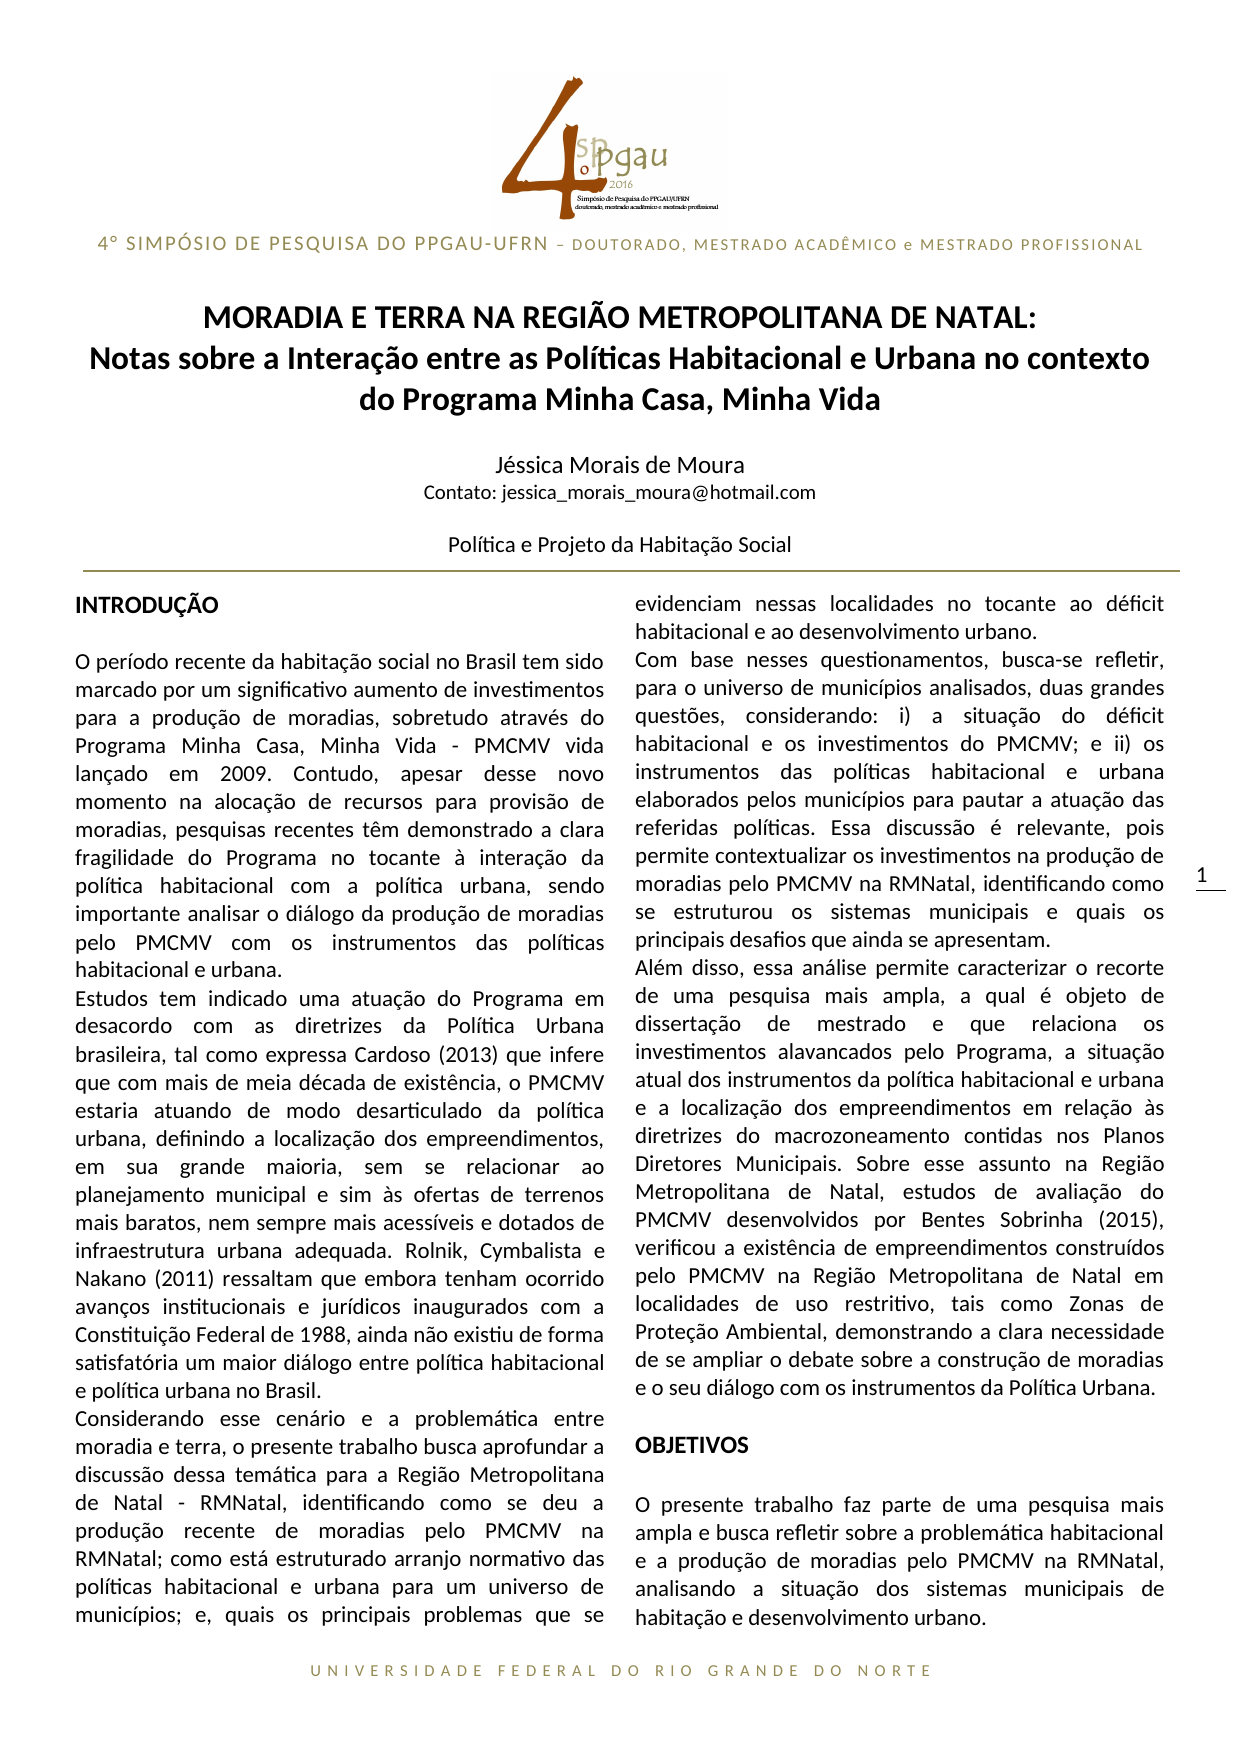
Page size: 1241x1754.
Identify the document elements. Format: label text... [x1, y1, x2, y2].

text Contato: jessica_morais_moura@hotmail.com [75, 479, 1165, 505]
text Política e Projeto da Habitação Social [75, 530, 1165, 558]
text Jéssica Morais de Moura [75, 449, 1165, 479]
text Notas sobre a Interação entre as Políticas Habitacional e Urbana no contexto do Programa Minha Casa, Minha Vida [75, 337, 1165, 418]
text O presente trabalho faz parte de uma pesquisa mais ampla e busca refletir sobre a problemática habitacional e a produção de moradias pelo PMCMV na RMNatal, analisando a situação dos sistemas municipais de habitação e desenvolvimento urbano. [635, 1491, 1165, 1631]
text OBJETIVOS [635, 1429, 1165, 1460]
picture [492, 73, 729, 231]
text Com base nesses questionamentos, busca-se refletir, para o universo de municípios analisados, duas grandes questões, considerando: i) a situação do déficit habitacional e os investimentos do PMCMV; e ii) os instrumentos das políticas habitacional e urbana elaborados pelos municípios para pautar a atuação das referidas políticas. Essa discussão é relevante, pois permite contextualizar os investimentos na produção de moradias pelo PMCMV na RMNatal, identificando como se estruturou os sistemas municipais e quais os principais desafios que ainda se apresentam. [635, 645, 1165, 953]
text Estudos tem indicado uma atuação do Programa em desacordo com as diretrizes da Política Urbana brasileira, tal como expressa Cardoso (2013) que infere que com mais de meia década de existência, o PMCMV estaria atuando de modo desarticulado da política urbana, definindo a localização dos empreendimentos, em sua grande maioria, sem se relacionar ao planejamento municipal e sim às ofertas de terrenos mais baratos, nem sempre mais acessíveis e dotados de infraestrutura urbana adequada. Rolnik, Cymbalista e Nakano (2011) ressaltam que embora tenham ocorrido avanços institucionais e jurídicos inaugurados com a Constituição Federal de 1988, ainda não existiu de forma satisfatória um maior diálogo entre política habitacional e política urbana no Brasil. [75, 984, 605, 1404]
text O período recente da habitação social no Brasil tem sido marcado por um significativo aumento de investimentos para a produção de moradias, sobretudo através do Programa Minha Casa, Minha Vida - PMCMV vida lançado em 2009. Contudo, apesar desse novo momento na alocação de recursos para provisão de moradias, pesquisas recentes têm demonstrado a clara fragilidade do Programa no tocante à interação da política habitacional com a política urbana, sendo importante analisar o diálogo da produção de moradias pelo PMCMV com os instrumentos das políticas habitacional e urbana. [75, 647, 605, 984]
text MORADIA E TERRA NA REGIÃO METROPOLITANA DE NATAL: [75, 296, 1165, 337]
text Considerando esse cenário e a problemática entre moradia e terra, o presente trabalho busca aprofundar a discussão dessa temática para a Região Metropolitana de Natal - RMNatal, identificando como se deu a produção recente de moradias pelo PMCMV na RMNatal; como está estruturado arranjo normativo das políticas habitacional e urbana para um universo de municípios; e, quais os principais problemas que se evidenciam nessas localidades no tocante ao déficit habitacional e ao desenvolvimento urbano. [75, 1404, 605, 1628]
text INTRODUÇÃO [75, 589, 605, 619]
text Além disso, essa análise permite caracterizar o recorte de uma pesquisa mais ampla, a qual é objeto de dissertação de mestrado e que relaciona os investimentos alavancados pelo Programa, a situação atual dos instrumentos da política habitacional e urbana e a localização dos empreendimentos em relação às diretrizes do macrozoneamento contidas nos Planos Diretores Municipais. Sobre esse assunto na Região Metropolitana de Natal, estudos de avaliação do PMCMV desenvolvidos por Bentes Sobrinha (2015), verificou a existência de empreendimentos construídos pelo PMCMV na Região Metropolitana de Natal em localidades de uso restritivo, tais como Zonas de Proteção Ambiental, demonstrando a clara necessidade de se ampliar o debate sobre a construção de moradias e o seu diálogo com os instrumentos da Política Urbana. [635, 953, 1165, 1401]
